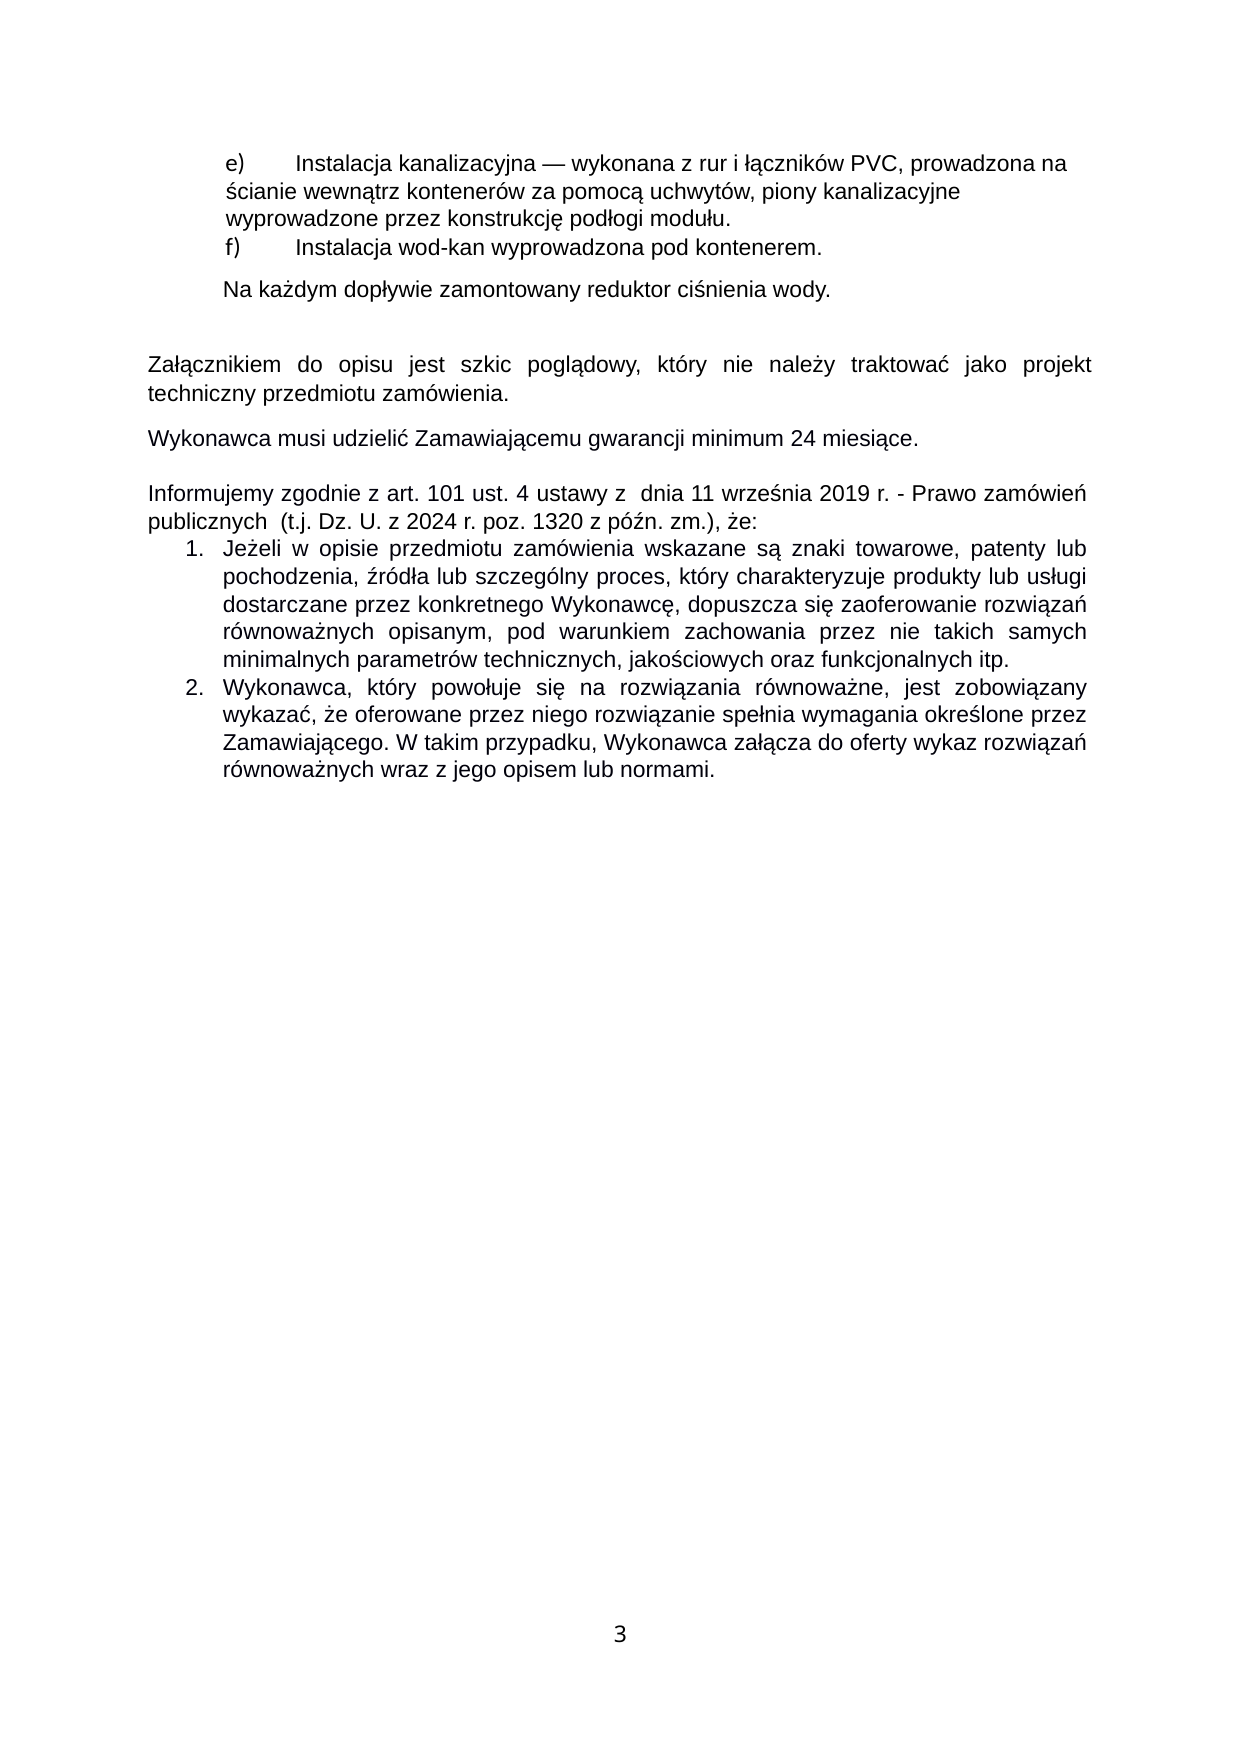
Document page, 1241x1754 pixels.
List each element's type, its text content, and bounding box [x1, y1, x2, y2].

text Załącznikiem do opisu jest szkic poglądowy, który nie należy traktować jako projekt techniczny przedmiotu zamówienia. [148, 351, 1093, 406]
list Jeżeli w opisie przedmiotu zamówienia wskazane są znaki towarowe, patenty lub pochodzenia, źródła lub szczególny proces, który charakteryzuje produkty lub usługi dostarczane przez konkretnego Wykonawcę, dopuszcza się zaoferowanie rozwiązań równoważnych opisanym, pod warunkiem zachowania przez nie takich samych minimalnych parametrów technicznych, jakościowych oraz funkcjonalnych itp. [185, 535, 1087, 672]
text Informujemy zgodnie z art. 101 ust. 4 ustawy z dnia 11 września 2019 r. - Prawo zamówień publicznych (t.j. Dz. U. z 2024 r. poz. 1320 z późn. zm.), że: [148, 480, 1087, 534]
text Wykonawca musi udzielić Zamawiającemu gwarancji minimum 24 miesiące. [148, 425, 1087, 451]
text Na każdym dopływie zamontowany reduktor ciśnienia wody. [223, 276, 1093, 302]
list Wykonawca, który powołuje się na rozwiązania równoważne, jest zobowiązany wykazać, że oferowane przez niego rozwiązanie spełnia wymagania określone przez Zamawiającego. W takim przypadku, Wykonawca załącza do oferty wykaz rozwiązań równoważnych wraz z jego opisem lub normami. [185, 673, 1087, 783]
list Instalacja kanalizacyjna — wykonana z rur i łączników PVC, prowadzona na ścianie wewnątrz kontenerów za pomocą uchwytów, piony kanalizacyjne wyprowadzone przez konstrukcję podłogi modułu. [225, 148, 1090, 231]
list Instalacja wod-kan wyprowadzona pod kontenerem. [225, 231, 1093, 261]
